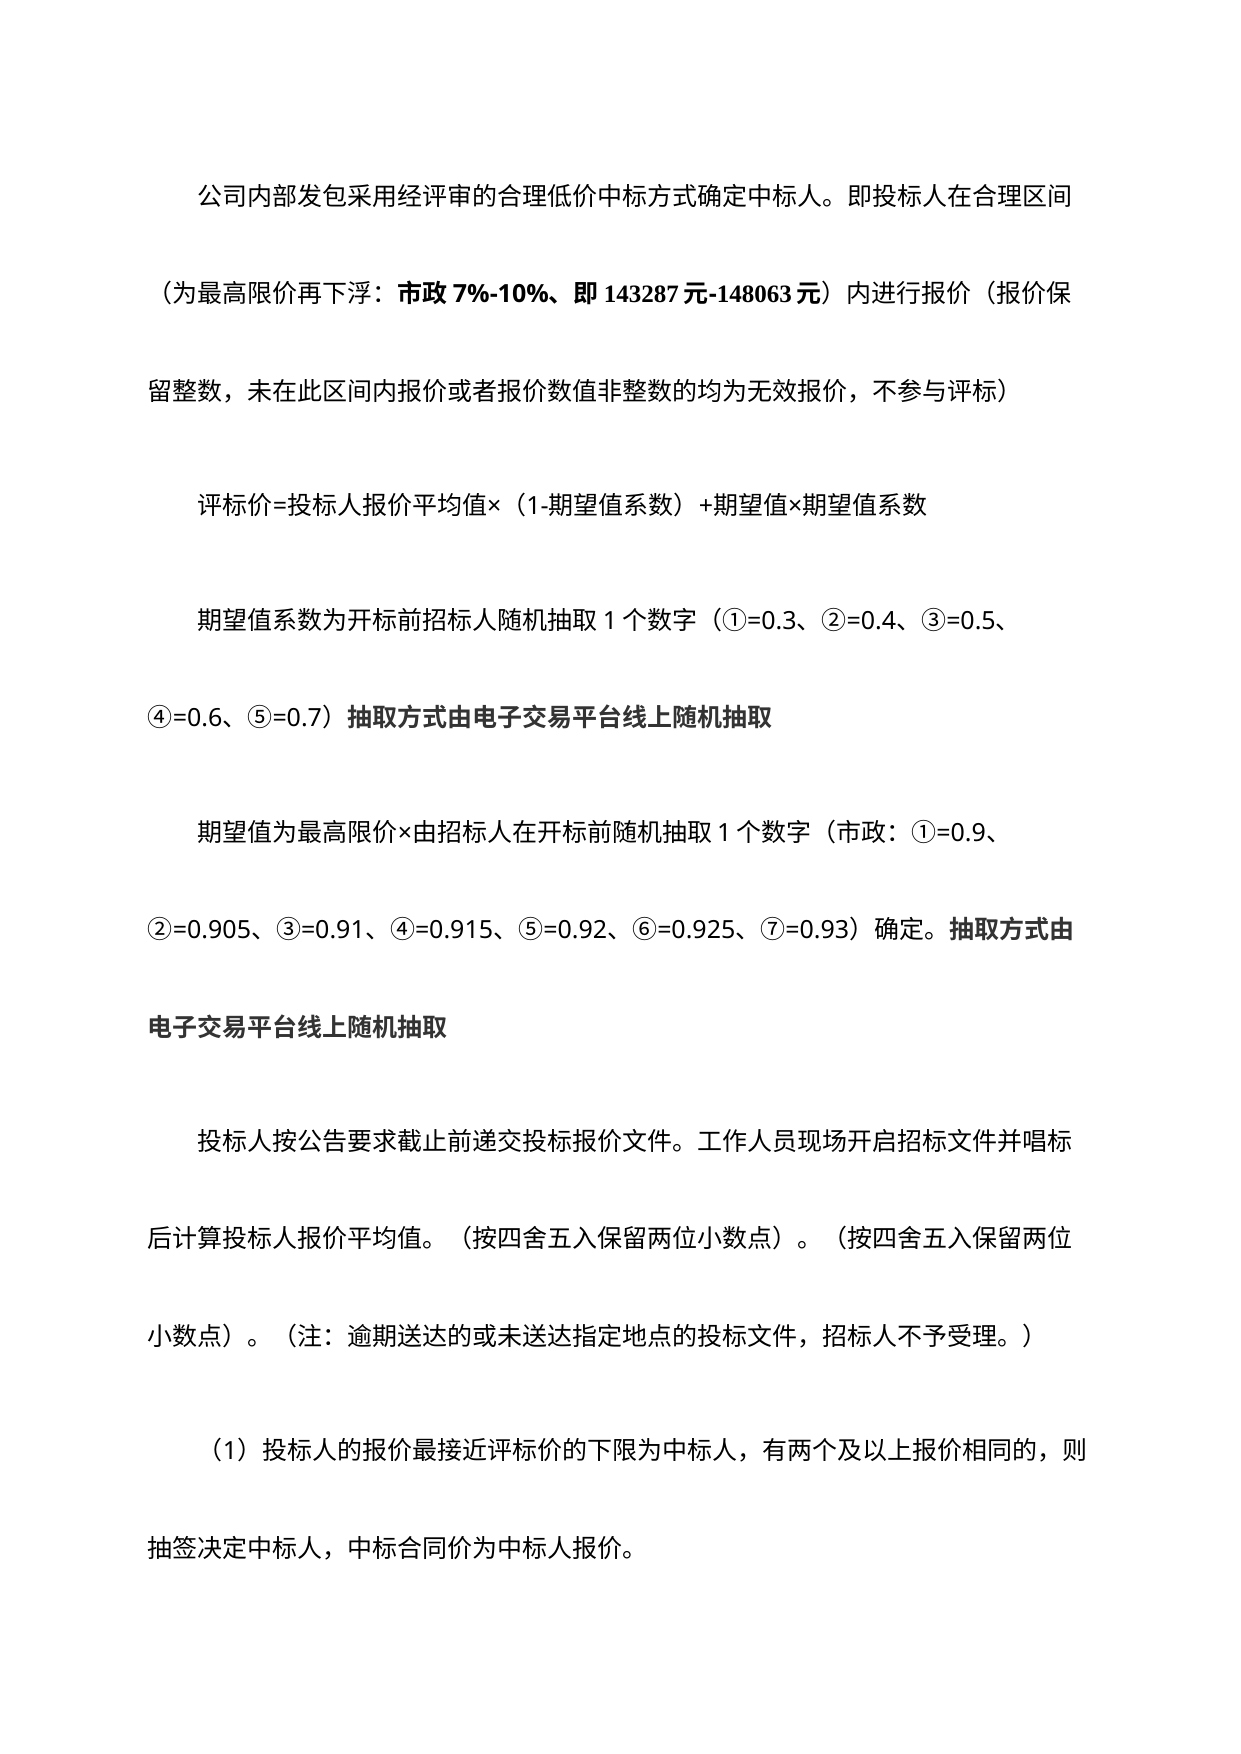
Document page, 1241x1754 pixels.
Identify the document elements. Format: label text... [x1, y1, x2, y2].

text 期望值系数为开标前招标人随机抽取1个数字（①=0.3、②=0.4、③=0.5、④=0.6、⑤=0.7）抽取方式由电子交易平台线上随机抽取 [148, 586, 1093, 748]
text 评标价=投标人报价平均值×（1-期望值系数）+期望值×期望值系数 [148, 471, 1093, 536]
text 期望值为最高限价×由招标人在开标前随机抽取1个数字（市政：①=0.9、②=0.905、③=0.91、④=0.915、⑤=0.92、⑥=0.925、⑦=0.93）确定。抽取方式由电子交易平台线上随机抽取 [148, 798, 1093, 1058]
text （1）投标人的报价最接近评标价的下限为中标人，有两个及以上报价相同的，则抽签决定中标人，中标合同价为中标人报价。 [148, 1416, 1093, 1579]
text 公司内部发包采用经评审的合理低价中标方式确定中标人。即投标人在合理区间（为最高限价再下浮：市政7%-10%、即143287元-148063元）内进行报价（报价保留整数，未在此区间内报价或者报价数值非整数的均为无效报价，不参与评标） [148, 162, 1093, 422]
text 投标人按公告要求截止前递交投标报价文件。工作人员现场开启招标文件并唱标后计算投标人报价平均值。（按四舍五入保留两位小数点）。（按四舍五入保留两位小数点）。（注：逾期送达的或未送达指定地点的投标文件，招标人不予受理。） [148, 1107, 1093, 1367]
